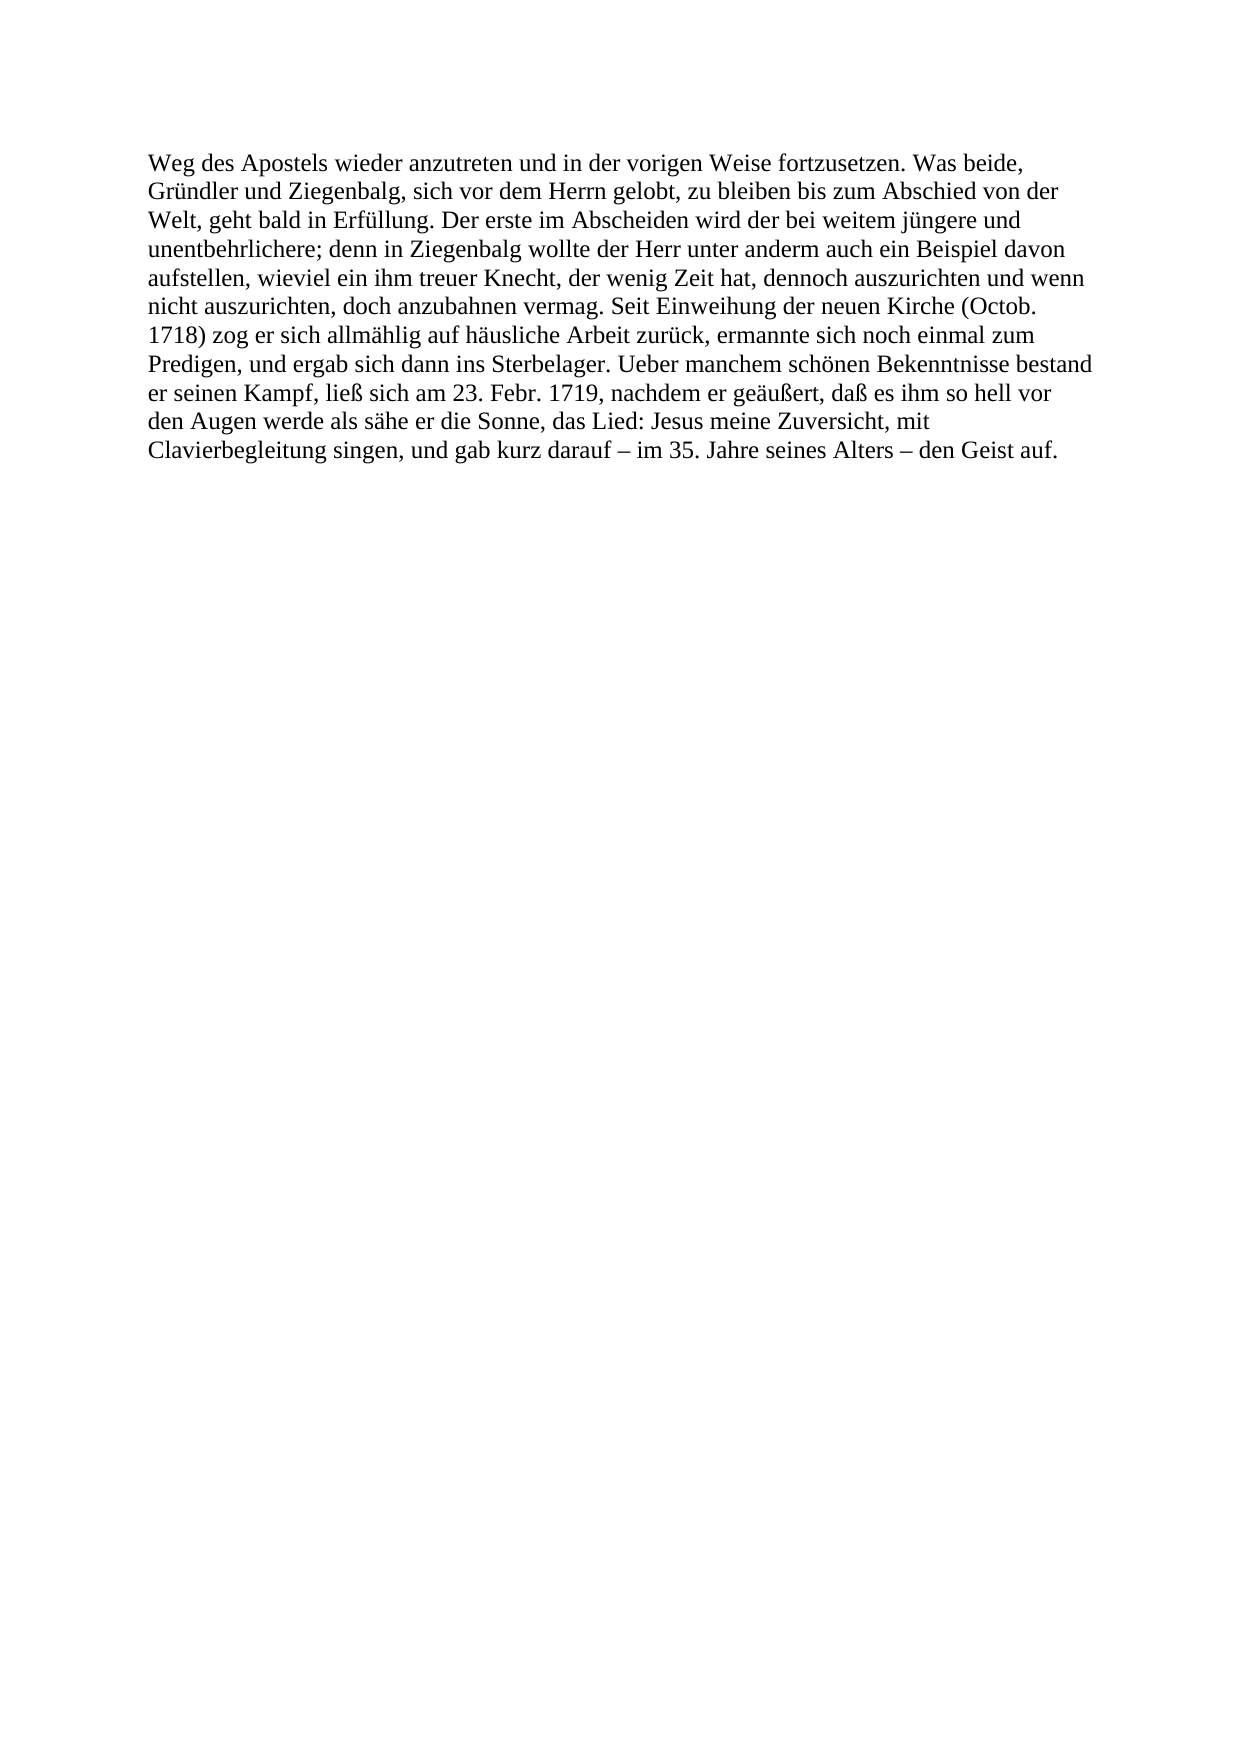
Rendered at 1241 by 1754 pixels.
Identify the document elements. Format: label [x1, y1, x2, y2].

text [148, 148, 1093, 464]
